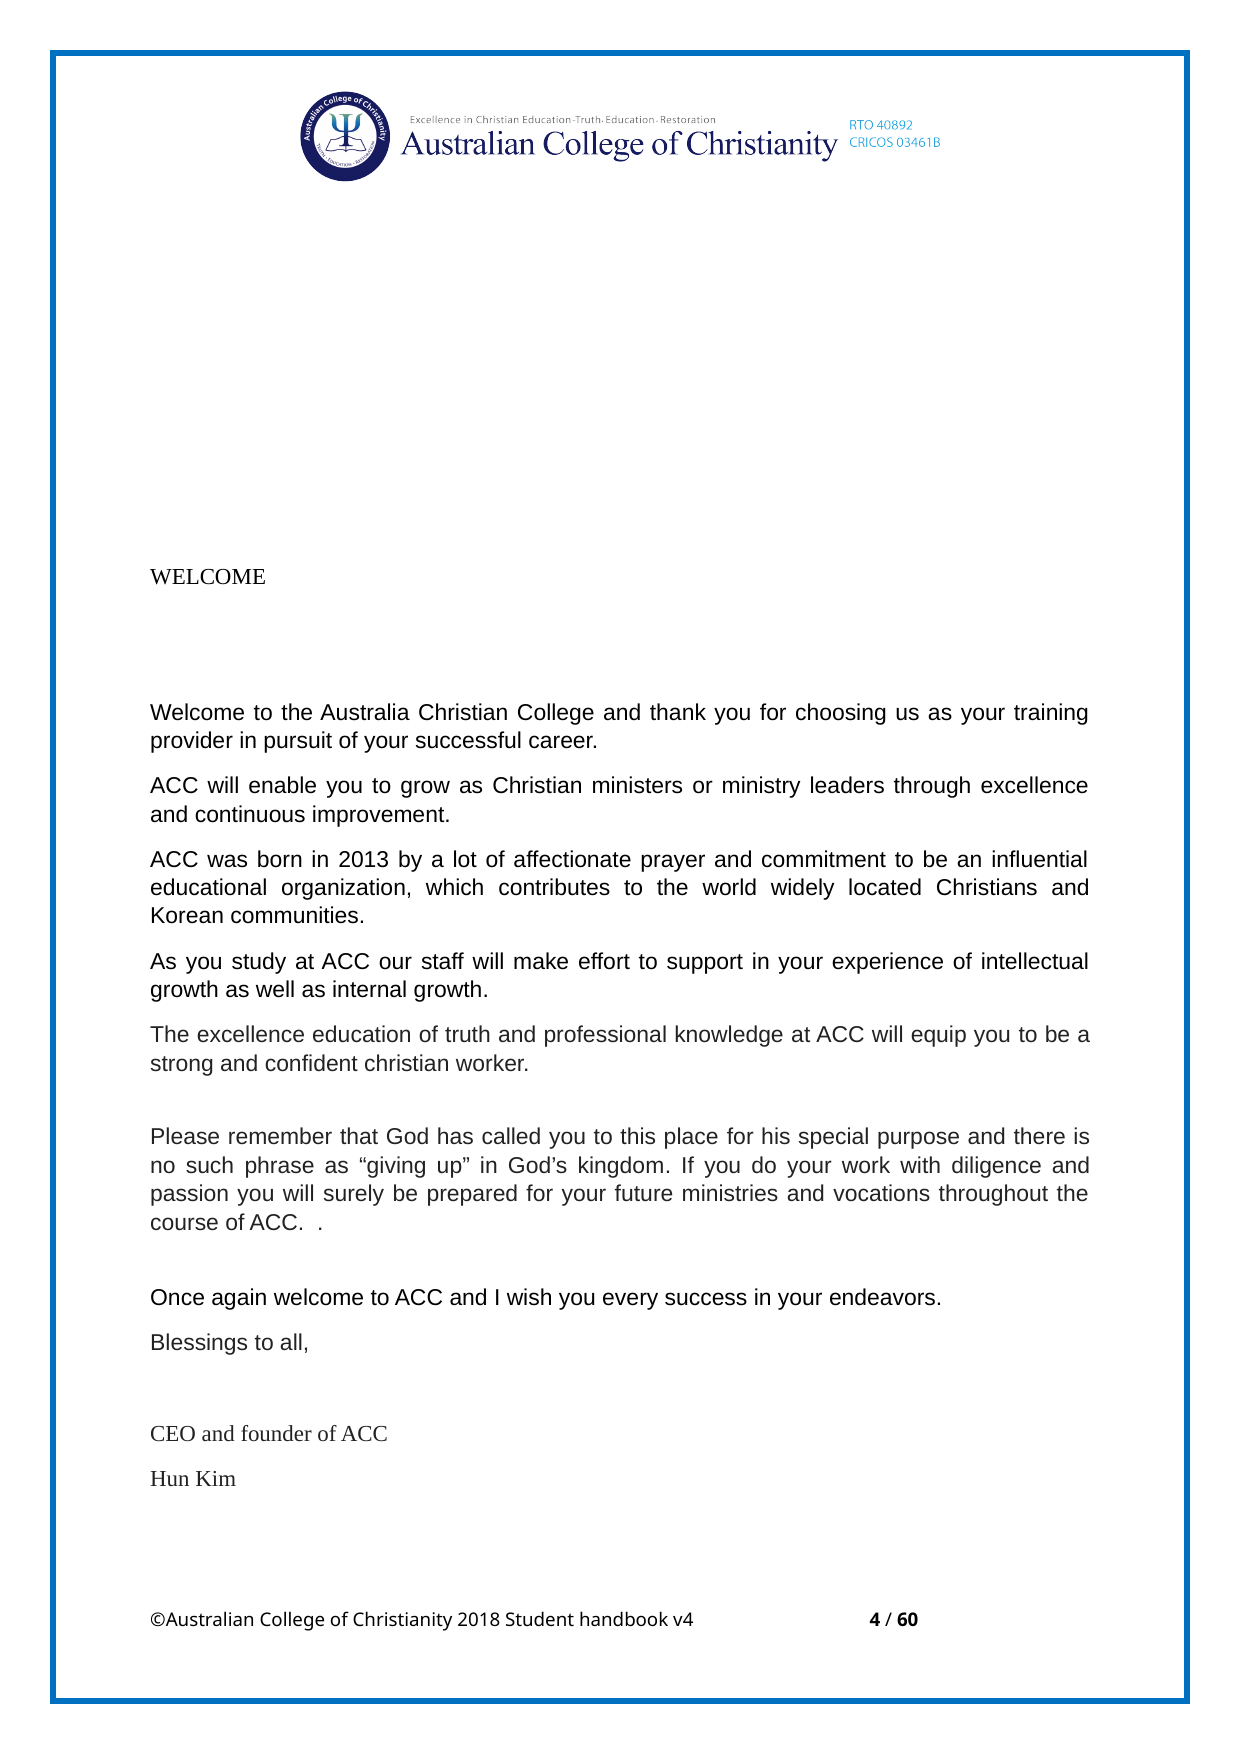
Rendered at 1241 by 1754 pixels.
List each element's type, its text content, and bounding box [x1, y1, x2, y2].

text ACC will enable you to grow as Christian ministers or ministry leaders through excellence and continuous improvement. [150, 772, 1090, 827]
text Welcome to the Australia Christian College and thank you for choosing us as your training provider in pursuit of your successful career. [150, 698, 1090, 753]
text As you study at ACC our staff will make effort to support in your experience of intellectual growth as well as internal growth. [150, 948, 1090, 1002]
text The excellence education of truth and professional knowledge at ACC will equip you to be a strong and confident christian worker. [150, 1021, 1090, 1076]
text Once again welcome to ACC and I wish you every success in your endeavors. [150, 1284, 1090, 1311]
text ACC was born in 2013 by a lot of affectionate prayer and commitment to be an influential educational organization, which contributes to the world widely located Christians and Korean communities. [150, 846, 1090, 929]
picture [294, 88, 946, 184]
text Please remember that God has called you to this place for his special purpose and there is no such phrase as “giving up” in God’s kingdom. If you do your work with diligence and passion you will surely be prepared for your future ministries and vocations throughout the course of ACC. . [150, 1095, 1090, 1265]
text WELCOME [150, 563, 1090, 589]
text Blessings to all, [150, 1329, 1090, 1356]
text CEO and founder of ACC [150, 1419, 1090, 1446]
text Hun Kim [150, 1465, 1090, 1491]
